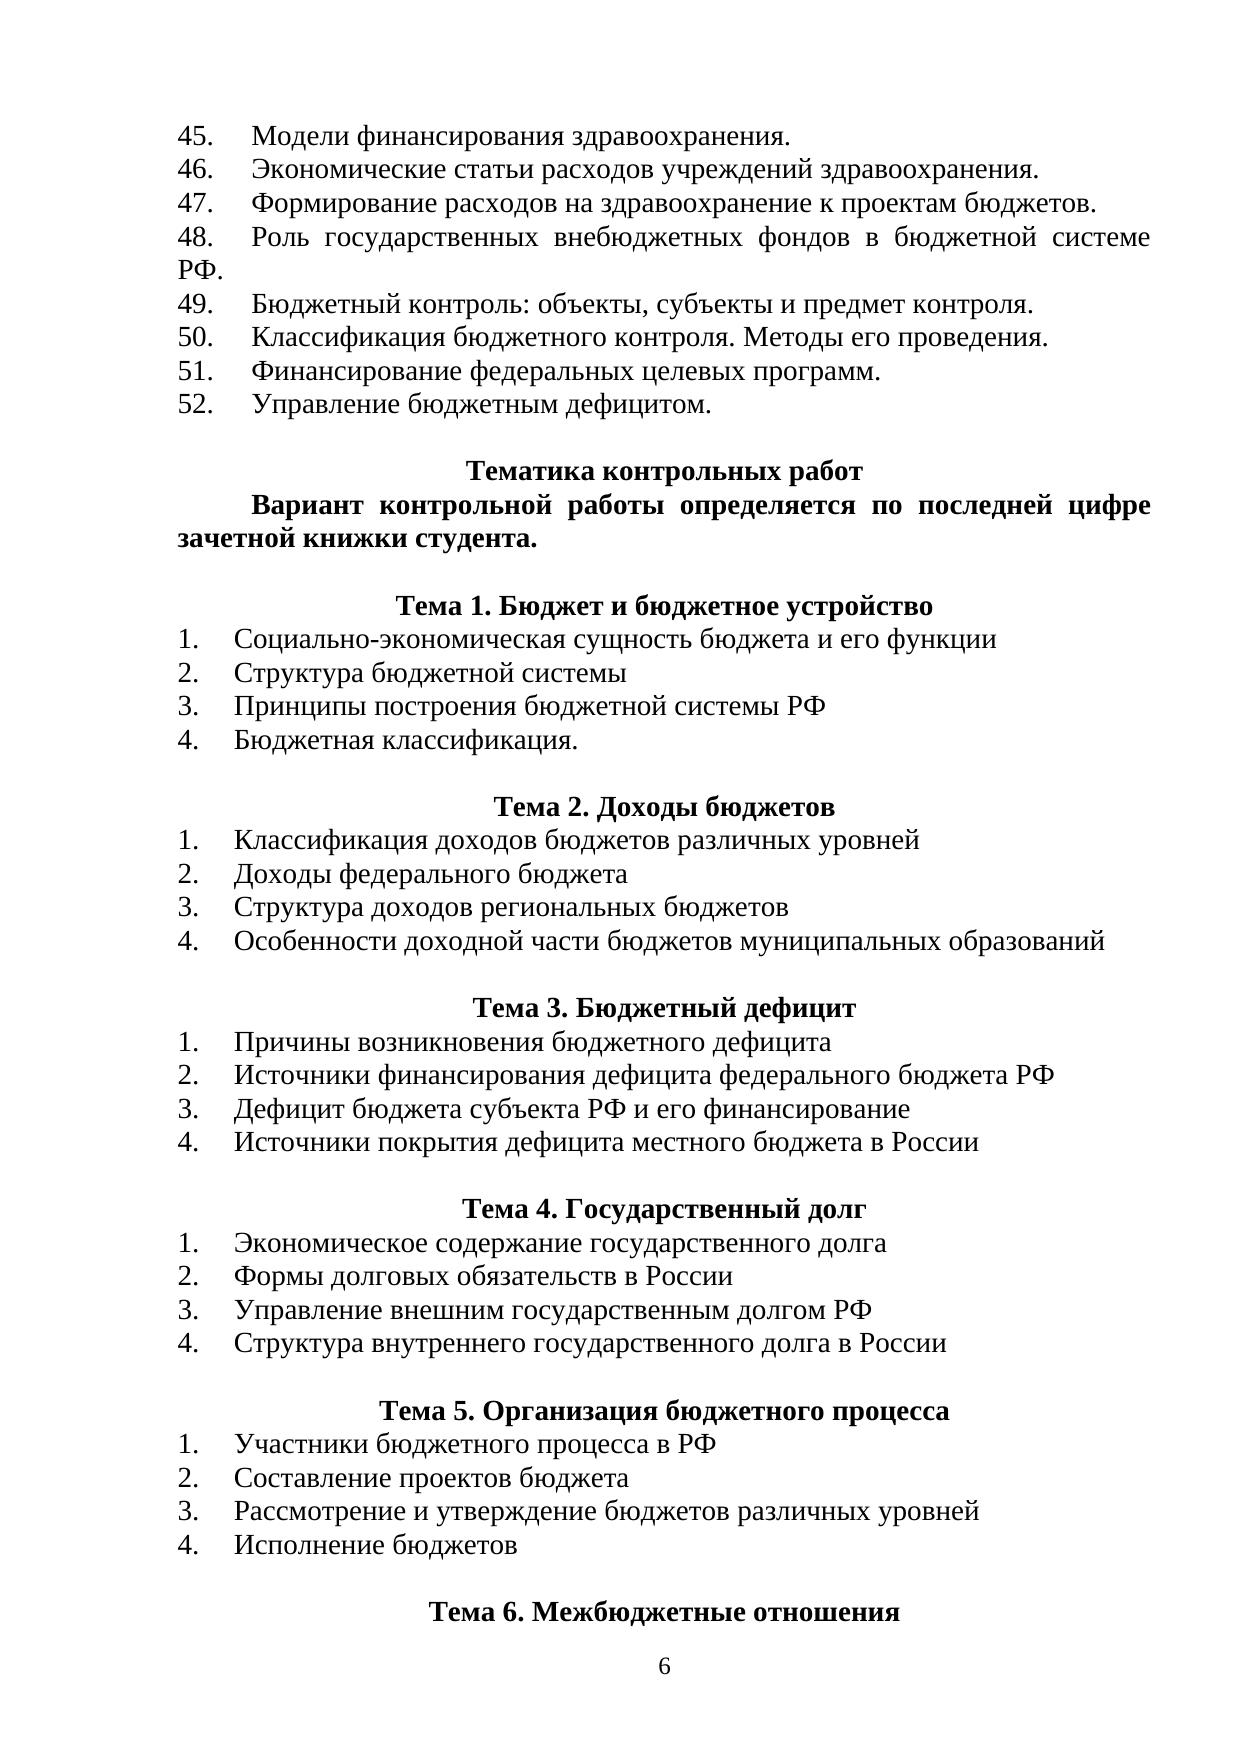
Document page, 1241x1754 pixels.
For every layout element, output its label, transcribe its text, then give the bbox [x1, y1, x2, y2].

list Управление внешним государственным долгом РФ [177, 1292, 1152, 1326]
list Классификация бюджетного контроля. Методы его проведения. [177, 319, 1152, 353]
text Тема 3. Бюджетный дефицит [177, 990, 1152, 1024]
list Причины возникновения бюджетного дефицита [177, 1024, 1152, 1057]
list Принципы построения бюджетной системы РФ [177, 688, 1152, 722]
list Структура доходов региональных бюджетов [177, 889, 1152, 923]
list Социально-экономическая сущность бюджета и его функции [177, 621, 1152, 655]
list Формы долговых обязательств в России [177, 1258, 1152, 1292]
list Бюджетная классификация. [177, 722, 1152, 755]
list Модели финансирования здравоохранения. [177, 118, 1152, 152]
text Тема 5. Организация бюджетного процесса [177, 1393, 1152, 1426]
list Рассмотрение и утверждение бюджетов различных уровней [177, 1493, 1152, 1527]
list Дефицит бюджета субъекта РФ и его финансирование [177, 1091, 1152, 1124]
list Экономическое содержание государственного долга [177, 1225, 1152, 1258]
list Составление проектов бюджета [177, 1460, 1152, 1493]
list Источники финансирования дефицита федерального бюджета РФ [177, 1057, 1152, 1091]
list Источники покрытия дефицита местного бюджета в России [177, 1124, 1152, 1158]
text Тема 6. Межбюджетные отношения [177, 1594, 1152, 1627]
list Участники бюджетного процесса в РФ [177, 1426, 1152, 1460]
list Структура бюджетной системы [177, 655, 1152, 688]
text Тема 2. Доходы бюджетов [177, 789, 1152, 822]
list Финансирование федеральных целевых программ. [177, 353, 1152, 386]
list Управление бюджетным дефицитом. [177, 386, 1152, 420]
list Роль государственных внебюджетных фондов в бюджетной системе РФ. [177, 219, 1152, 286]
text Тематика контрольных работ [177, 453, 1152, 487]
list Классификация доходов бюджетов различных уровней [177, 822, 1152, 856]
list Бюджетный контроль: объекты, субъекты и предмет контроля. [177, 286, 1152, 319]
list Структура внутреннего государственного долга в России [177, 1326, 1152, 1359]
list Формирование расходов на здравоохранение к проектам бюджетов. [177, 185, 1152, 219]
list Доходы федерального бюджета [177, 856, 1152, 889]
list Экономические статьи расходов учреждений здравоохранения. [177, 152, 1152, 185]
list Исполнение бюджетов [177, 1527, 1152, 1560]
text Тема 1. Бюджет и бюджетное устройство [177, 588, 1152, 621]
text Тема 4. Государственный долг [177, 1191, 1152, 1225]
list Особенности доходной части бюджетов муниципальных образований [177, 923, 1152, 957]
text Вариант контрольной работы определяется по последней цифре зачетной книжки студента. [177, 487, 1152, 554]
